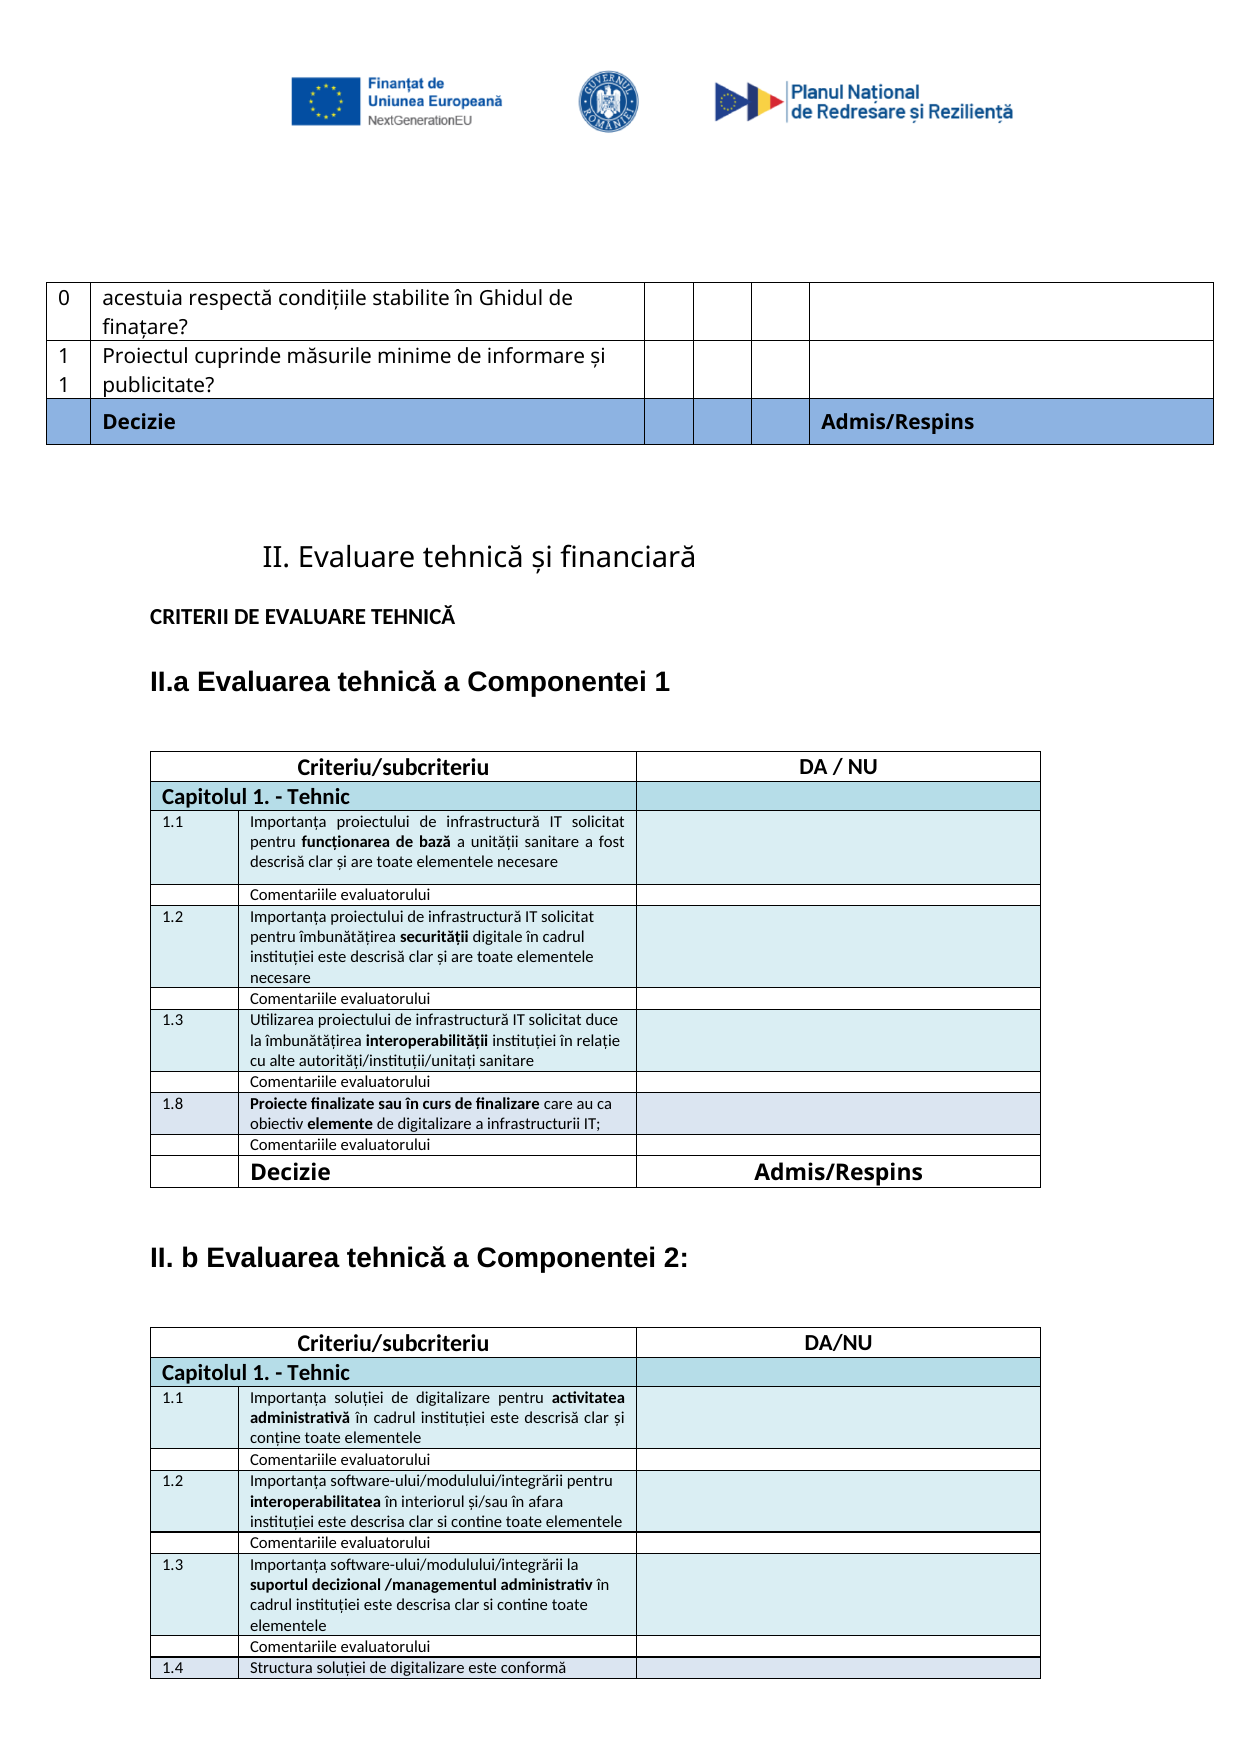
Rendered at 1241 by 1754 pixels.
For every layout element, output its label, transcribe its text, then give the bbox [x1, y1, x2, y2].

table_cell [637, 1449, 1040, 1469]
table_cell [637, 1658, 1040, 1678]
table_cell Decizie [91, 399, 644, 444]
table_cell Admis/Respins [810, 399, 1213, 444]
table_cell 1.3 [151, 1554, 238, 1635]
table_cell Comentariile evaluatorului [239, 885, 636, 905]
table_cell Capitolul 1. - Tehnic [151, 782, 636, 810]
table_cell [151, 1533, 238, 1553]
table_cell Importanța proiectului de infrastructură IT solicitat pentru îmbunătățirea securității digitale în cadrul instituției este descrisă clar și are toate elementele necesare [239, 906, 636, 987]
table_cell 1.1 [151, 1387, 238, 1448]
table_cell Decizie [239, 1156, 636, 1187]
table_cell [645, 283, 693, 340]
table_cell [810, 341, 1213, 398]
table_cell [752, 283, 809, 340]
table_cell [637, 1010, 1040, 1071]
table_cell [637, 811, 1040, 884]
table_header DA / NU [637, 752, 1040, 781]
table_cell 11 [47, 341, 90, 398]
table_cell Proiectul cuprinde măsurile minime de informare și publicitate? [91, 341, 644, 398]
table_cell [694, 399, 751, 444]
table_cell [637, 1636, 1040, 1656]
table_cell Comentariile evaluatorului [239, 1072, 636, 1092]
table_cell [637, 1471, 1040, 1531]
table_cell [694, 341, 751, 398]
table_cell Valoarea totală eligibilă a proiectului și durata acestuia respectă condițiile stabilite în Ghidul de finațare? [91, 283, 644, 340]
table_cell 1.1 [151, 811, 238, 884]
table_cell 10 [47, 283, 90, 340]
table_cell Importanța software-ului/modulului/integrării la suportul decizional /managementul administrativ în cadrul instituției este descrisa clar si contine toate elementele [239, 1554, 636, 1635]
table_cell [151, 988, 238, 1009]
table_cell [637, 1072, 1040, 1092]
table_cell Structura soluției de digitalizare este conformă [239, 1658, 636, 1678]
table_cell Proiecte finalizate sau în curs de finalizare care au ca obiectiv elemente de digitalizare a infrastructurii IT; [239, 1093, 636, 1134]
table_cell [637, 1554, 1040, 1635]
list II. Evaluare tehnică și financiară [262, 536, 1122, 576]
table_cell [151, 1449, 238, 1469]
table_cell Comentariile evaluatorului [239, 988, 636, 1009]
table_cell [637, 988, 1040, 1009]
table_cell Comentariile evaluatorului [239, 1636, 636, 1656]
table_cell [151, 1072, 238, 1092]
table_cell 1.4 [151, 1658, 238, 1678]
table_cell [637, 906, 1040, 987]
table_cell Comentariile evaluatorului [239, 1533, 636, 1553]
table_cell [637, 1358, 1040, 1386]
table_cell [637, 1135, 1040, 1155]
table_cell Comentariile evaluatorului [239, 1449, 636, 1469]
table_cell [645, 341, 693, 398]
picture [255, 57, 1017, 147]
table_cell [151, 1156, 238, 1187]
table_cell Importanța proiectului de infrastructură IT solicitat pentru funcționarea de bază a unității sanitare a fost descrisă clar și are toate elementele necesare [239, 811, 636, 884]
table_cell Comentariile evaluatorului [239, 1135, 636, 1155]
table_cell Importanța soluției de digitalizare pentru activitatea administrativă în cadrul instituției este descrisă clar și conține toate elementele [239, 1387, 636, 1448]
text II. b Evaluarea tehnică a Componentei 2: [150, 1241, 1122, 1274]
table_cell [151, 1636, 238, 1656]
text CRITERII DE EVALUARE TEHNICĂ [150, 602, 1122, 631]
table_cell [637, 1093, 1040, 1134]
table_cell [637, 782, 1040, 810]
table_header Criteriu/subcriteriu [151, 1328, 636, 1357]
table_cell [810, 283, 1213, 340]
table_header DA/NU [637, 1328, 1040, 1357]
table_header Criteriu/subcriteriu [151, 752, 636, 781]
table_cell [151, 1135, 238, 1155]
table_cell Capitolul 1. - Tehnic [151, 1358, 636, 1386]
table_cell [637, 885, 1040, 905]
table_cell 1.8 [151, 1093, 238, 1134]
table_cell [47, 399, 90, 444]
table_cell [637, 1533, 1040, 1553]
table_cell [151, 885, 238, 905]
table_cell Utilizarea proiectului de infrastructură IT solicitat duce la îmbunătățirea interoperabilității instituției în relație cu alte autorități/instituții/unitați sanitare [239, 1010, 636, 1071]
table_cell [694, 283, 751, 340]
table_cell [752, 341, 809, 398]
table_cell 1.2 [151, 906, 238, 987]
table_cell 1.2 [151, 1471, 238, 1531]
table_cell [752, 399, 809, 444]
table_cell 1.3 [151, 1010, 238, 1071]
table_cell Importanța software-ului/modulului/integrării pentru interoperabilitatea în interiorul și/sau în afara instituției este descrisa clar si contine toate elementele [239, 1471, 636, 1531]
table_cell [645, 399, 693, 444]
table_cell [637, 1387, 1040, 1448]
text II.a Evaluarea tehnică a Componentei 1 [150, 665, 1122, 698]
table_cell Admis/Respins [637, 1156, 1040, 1187]
